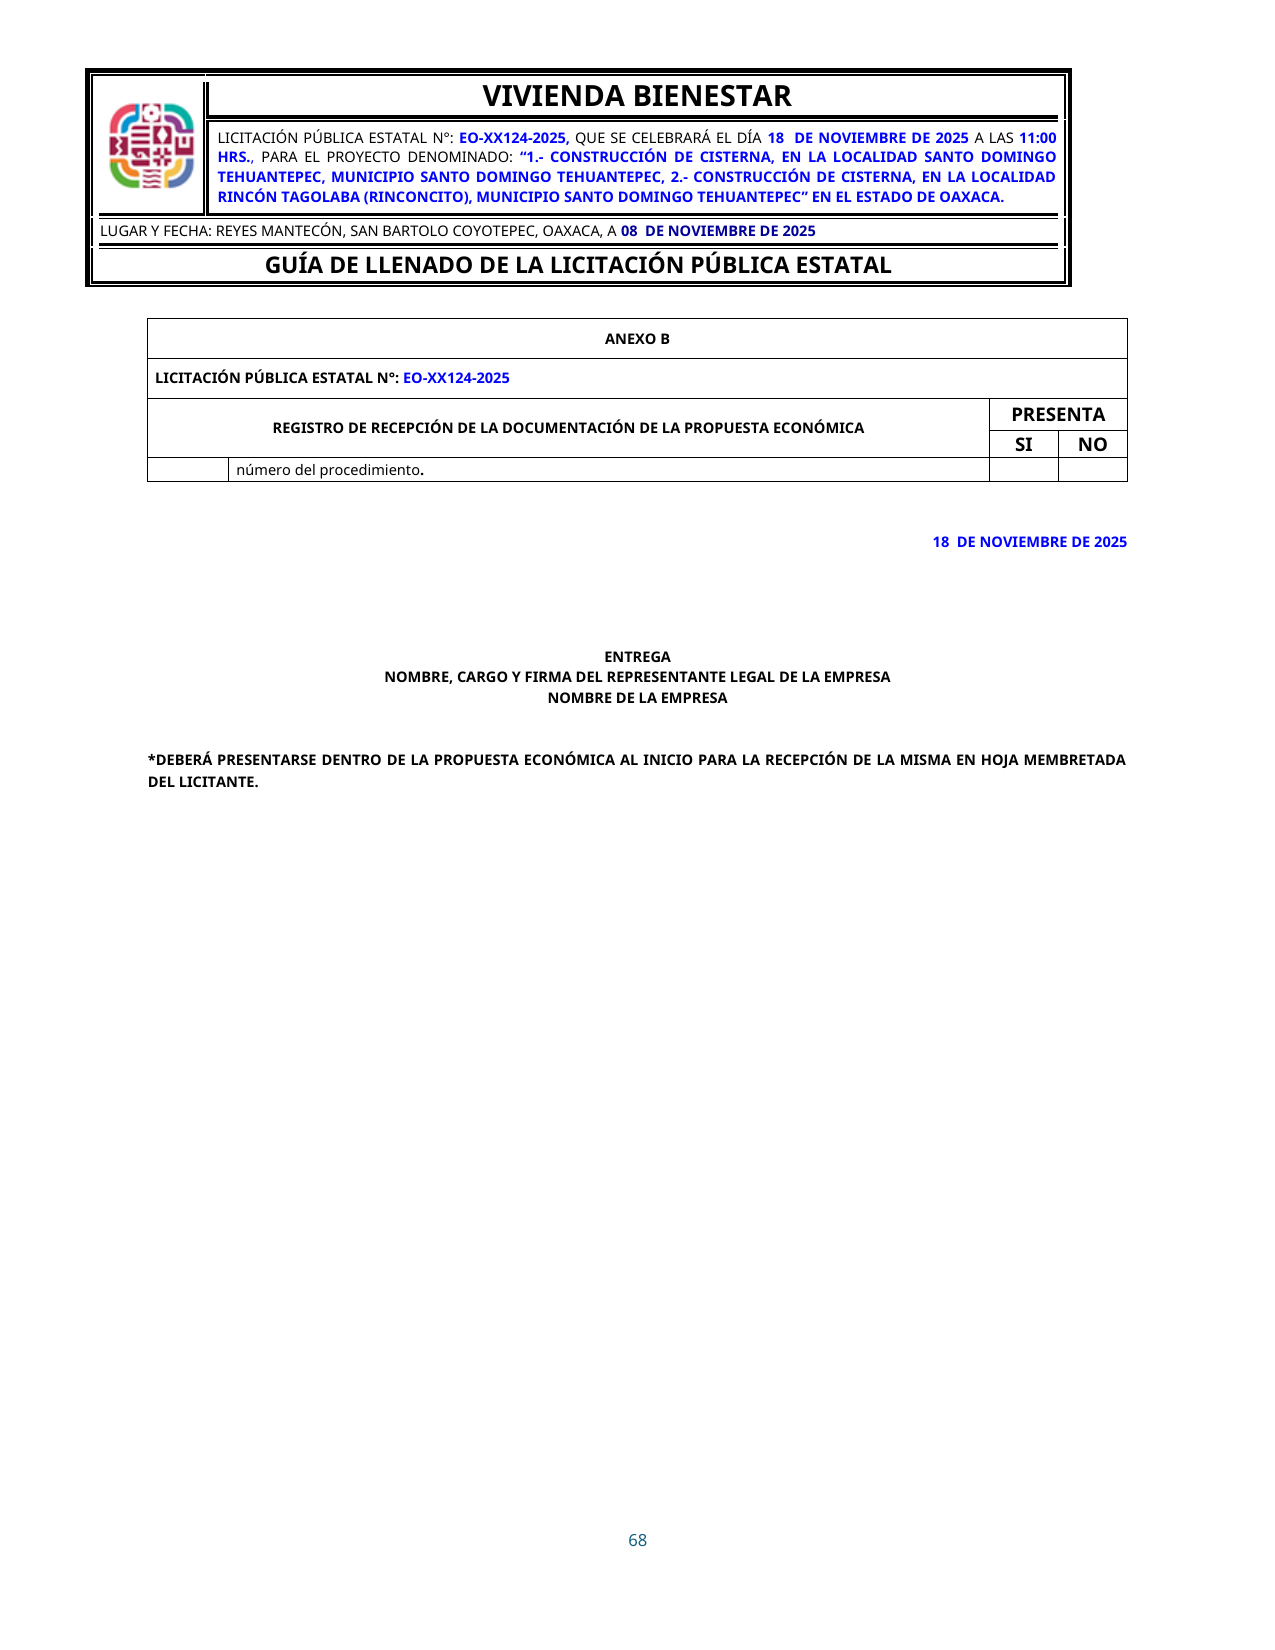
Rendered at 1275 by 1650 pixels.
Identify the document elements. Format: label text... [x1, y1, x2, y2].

text 18 DE NOVIEMBRE DE 2025 [148, 532, 1127, 552]
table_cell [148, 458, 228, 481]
picture [98, 95, 203, 194]
text ENTREGA [148, 646, 1127, 666]
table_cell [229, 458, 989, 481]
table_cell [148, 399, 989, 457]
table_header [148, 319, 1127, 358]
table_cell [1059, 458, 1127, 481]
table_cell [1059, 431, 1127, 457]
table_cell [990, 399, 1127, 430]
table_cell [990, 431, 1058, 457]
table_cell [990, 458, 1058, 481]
text *DEBERÁ PRESENTARSE DENTRO DE LA PROPUESTA ECONÓMICA AL INICIO PARA LA RECEPCIÓN DE LA MISMA EN HOJA MEMBRETADA DEL LICITANTE. [148, 750, 1127, 791]
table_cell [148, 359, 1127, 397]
text NOMBRE, CARGO Y FIRMA DEL REPRESENTANTE LEGAL DE LA EMPRESA [148, 667, 1127, 687]
text NOMBRE DE LA EMPRESA [148, 688, 1127, 708]
